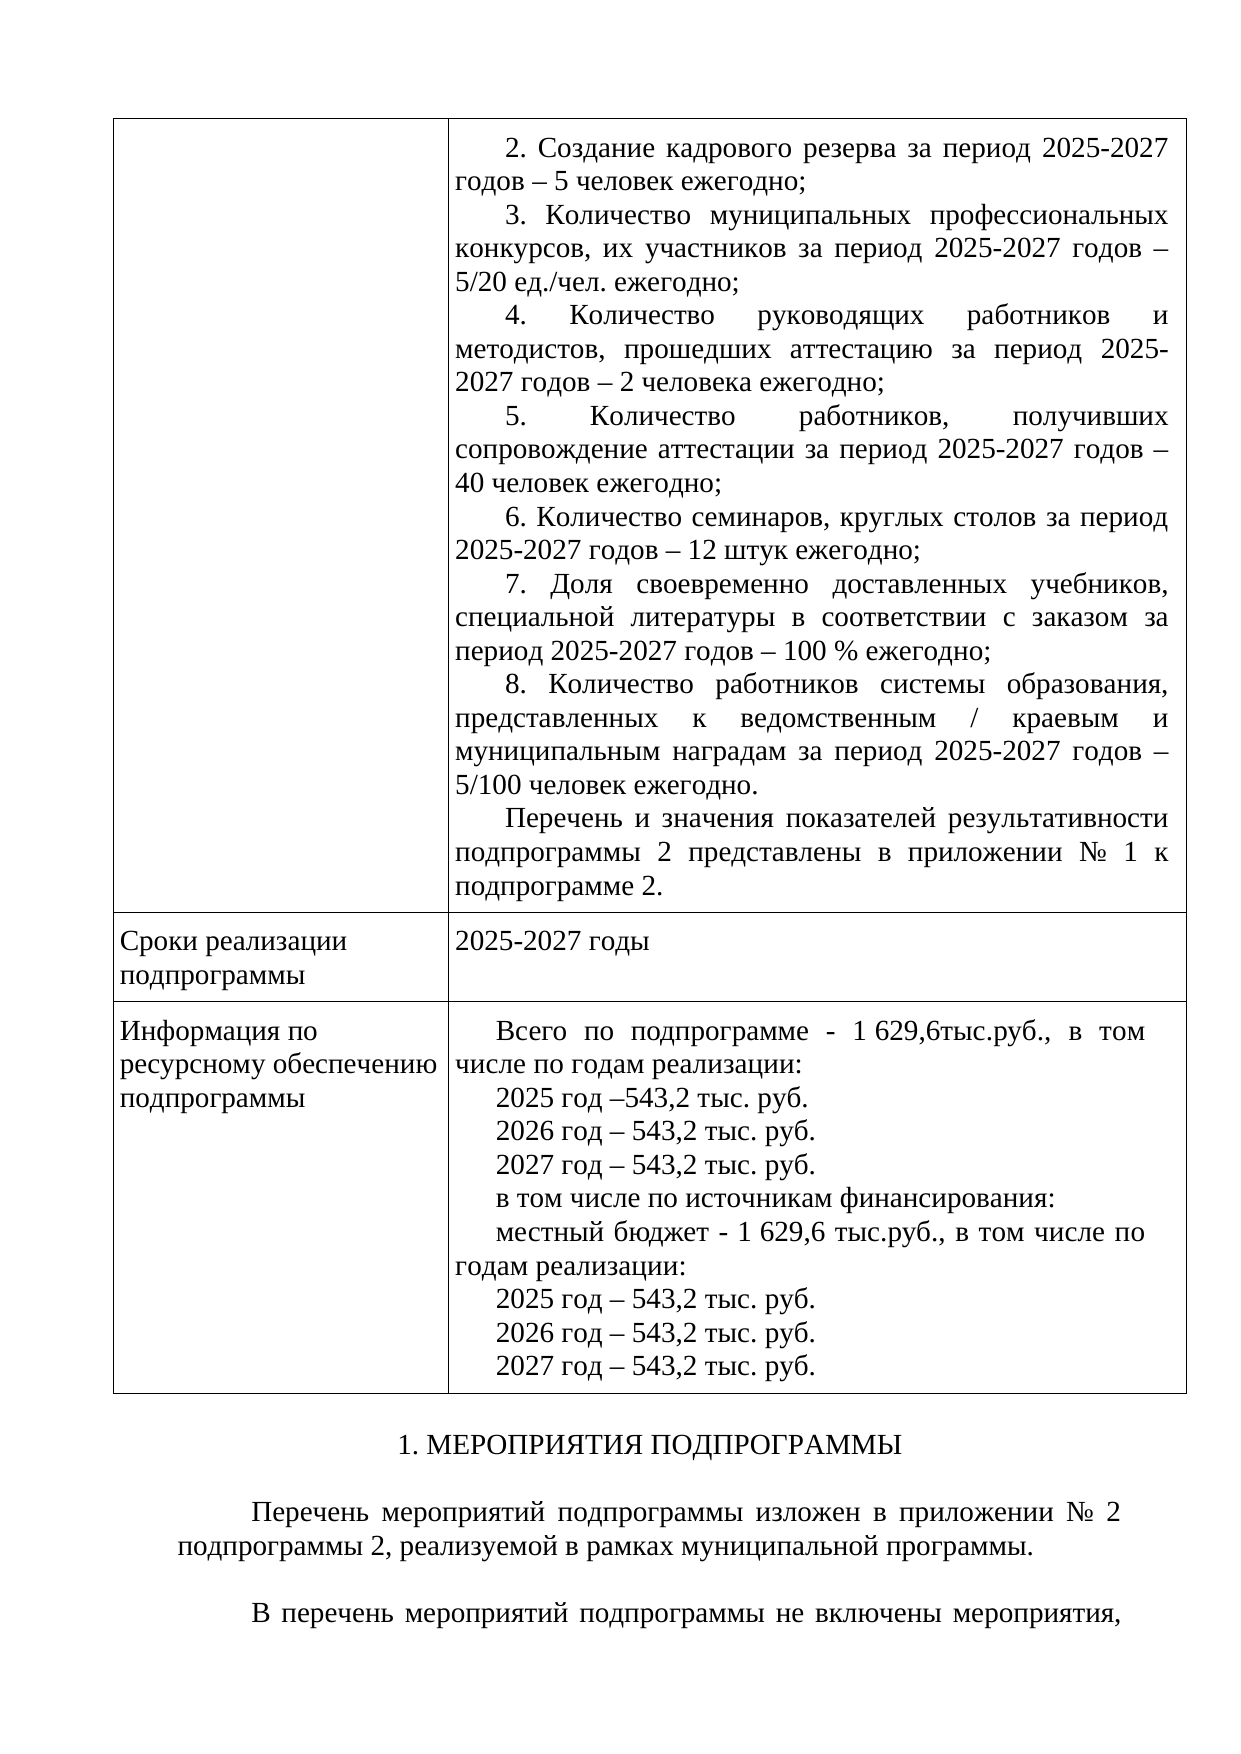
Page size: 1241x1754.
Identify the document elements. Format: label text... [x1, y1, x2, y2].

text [177, 1595, 1122, 1628]
table_cell 2025-2027 годы [449, 913, 1186, 1001]
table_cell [114, 119, 448, 912]
table_cell Информация по ресурсному обеспечению подпрограммы [114, 1002, 448, 1392]
text 1. МЕРОПРИЯТИЯ ПОДПРОГРАММЫ [177, 1427, 1122, 1461]
table_cell Сроки реализации подпрограммы [114, 913, 448, 1001]
table_cell Всего по подпрограмме - 1 629,6тыс.руб., в том числе по годам реализации: 2025 год –543,2 тыс. руб. 2026 год – 543,2 тыс. руб. 2027 год – 543,2 тыс. руб. в том числе по источникам финансирования: местный бюджет - 1 629,6 тыс.руб., в том числе по годам реализации: 2025 год – 543,2 тыс. руб. 2026 год – 543,2 тыс. руб. 2027 год – 543,2 тыс. руб. [449, 1002, 1186, 1392]
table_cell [449, 119, 1186, 912]
text Перечень мероприятий подпрограммы изложен в приложении № 2 подпрограммы 2, реализуемой в рамках муниципальной программы. [177, 1494, 1122, 1561]
